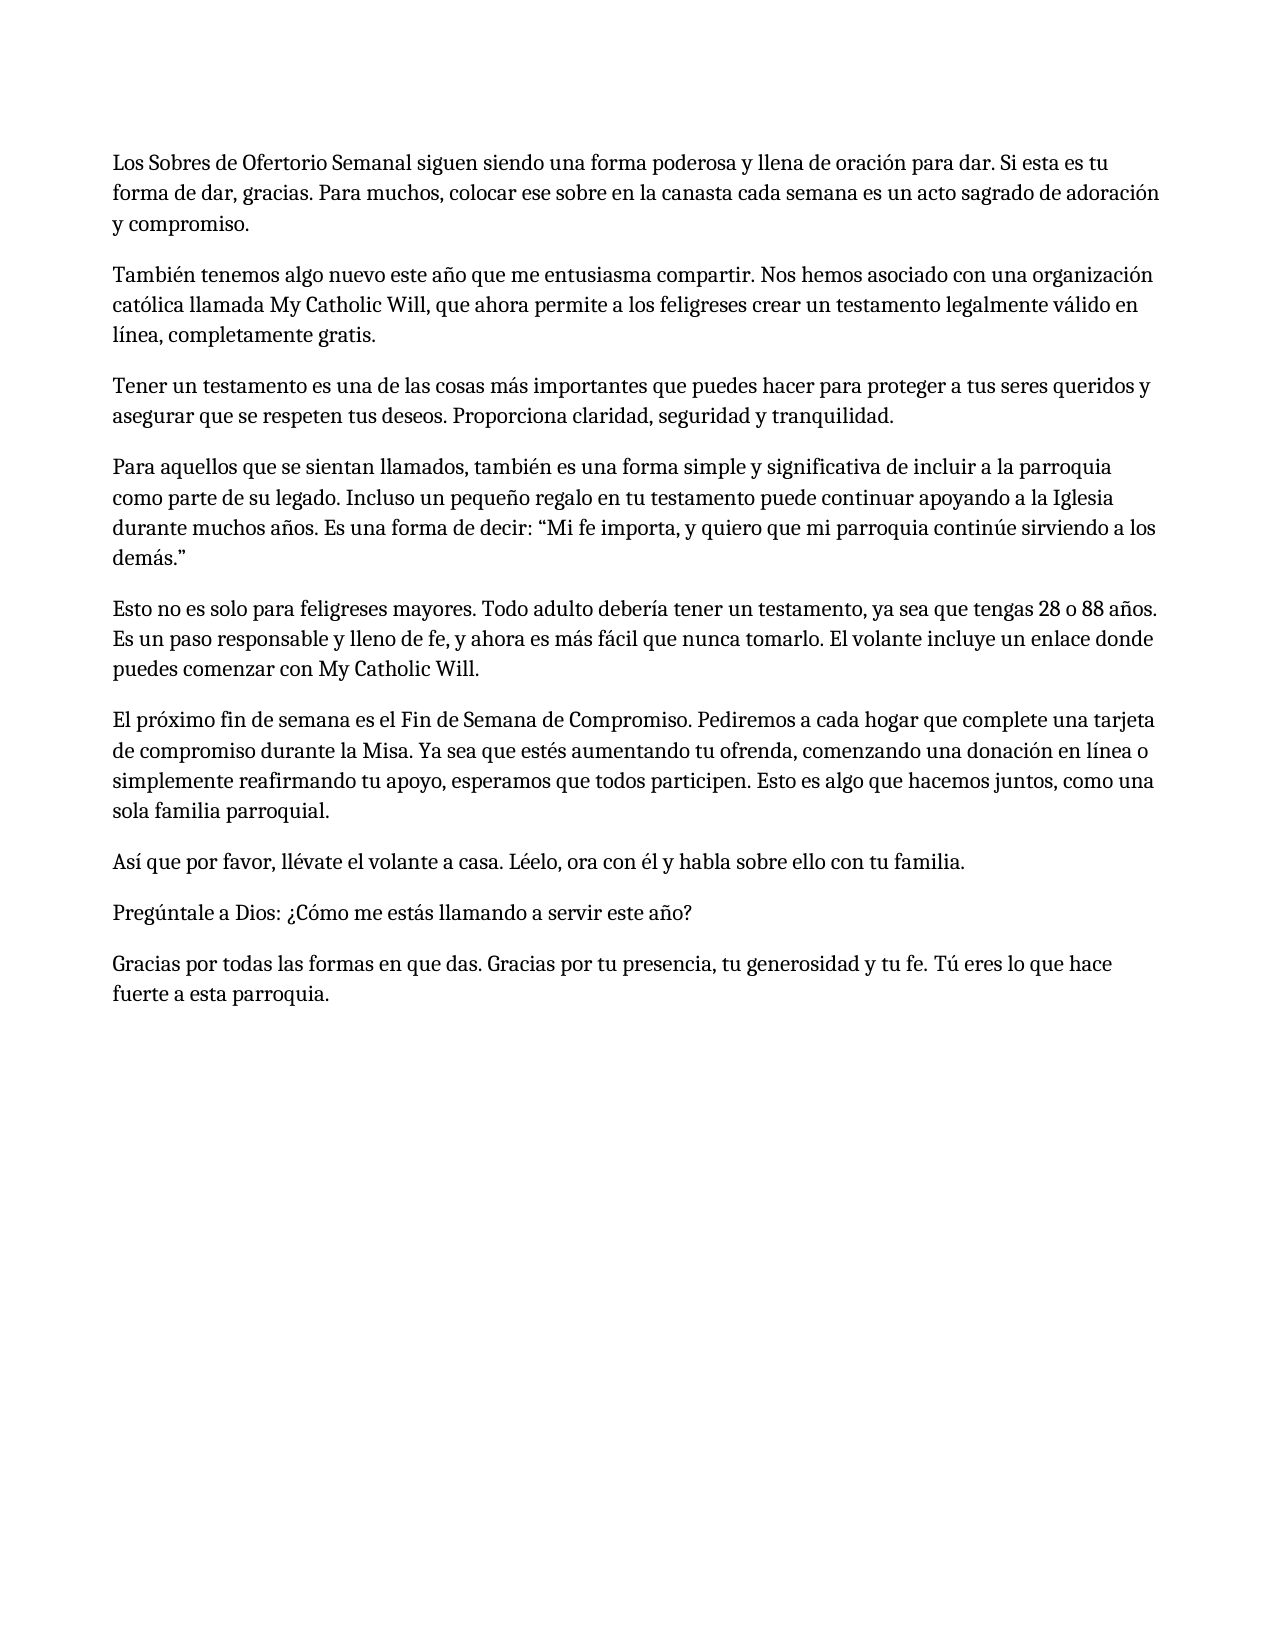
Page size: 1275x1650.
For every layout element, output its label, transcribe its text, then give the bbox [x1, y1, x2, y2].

text Pregúntale a Dios: ¿Cómo me estás llamando a servir este año? [112, 900, 1162, 926]
text También tenemos algo nuevo este año que me entusiasma compartir. Nos hemos asociado con una organización católica llamada My Catholic Will, que ahora permite a los feligreses crear un testamento legalmente válido en línea, completamente gratis. [112, 261, 1162, 348]
text Para aquellos que se sientan llamados, también es una forma simple y significativa de incluir a la parroquia como parte de su legado. Incluso un pequeño regalo en tu testamento puede continuar apoyando a la Iglesia durante muchos años. Es una forma de decir: “Mi fe importa, y quiero que mi parroquia continúe sirviendo a los demás.” [112, 454, 1162, 571]
text El próximo fin de semana es el Fin de Semana de Compromiso. Pediremos a cada hogar que complete una tarjeta de compromiso durante la Misa. Ya sea que estés aumentando tu ofrenda, comenzando una donación en línea o simplemente reafirmando tu apoyo, esperamos que todos participen. Esto es algo que hacemos juntos, como una sola familia parroquial. [112, 707, 1162, 824]
text Los Sobres de Ofertorio Semanal siguen siendo una forma poderosa y llena de oración para dar. Si esta es tu forma de dar, gracias. Para muchos, colocar ese sobre en la canasta cada semana es un acto sagrado de adoración y compromiso. [112, 150, 1162, 237]
text Tener un testamento es una de las cosas más importantes que puedes hacer para proteger a tus seres queridos y asegurar que se respeten tus deseos. Proporciona claridad, seguridad y tranquilidad. [112, 373, 1162, 429]
text Gracias por todas las formas en que das. Gracias por tu presencia, tu generosidad y tu fe. Tú eres lo que hace fuerte a esta parroquia. [112, 951, 1162, 1008]
text Esto no es solo para feligreses mayores. Todo adulto debería tener un testamento, ya sea que tengas 28 o 88 años. Es un paso responsable y lleno de fe, y ahora es más fácil que nunca tomarlo. El volante incluye un enlace donde puedes comenzar con My Catholic Will. [112, 596, 1162, 683]
text Así que por favor, llévate el volante a casa. Léelo, ora con él y habla sobre ello con tu familia. [112, 849, 1162, 875]
